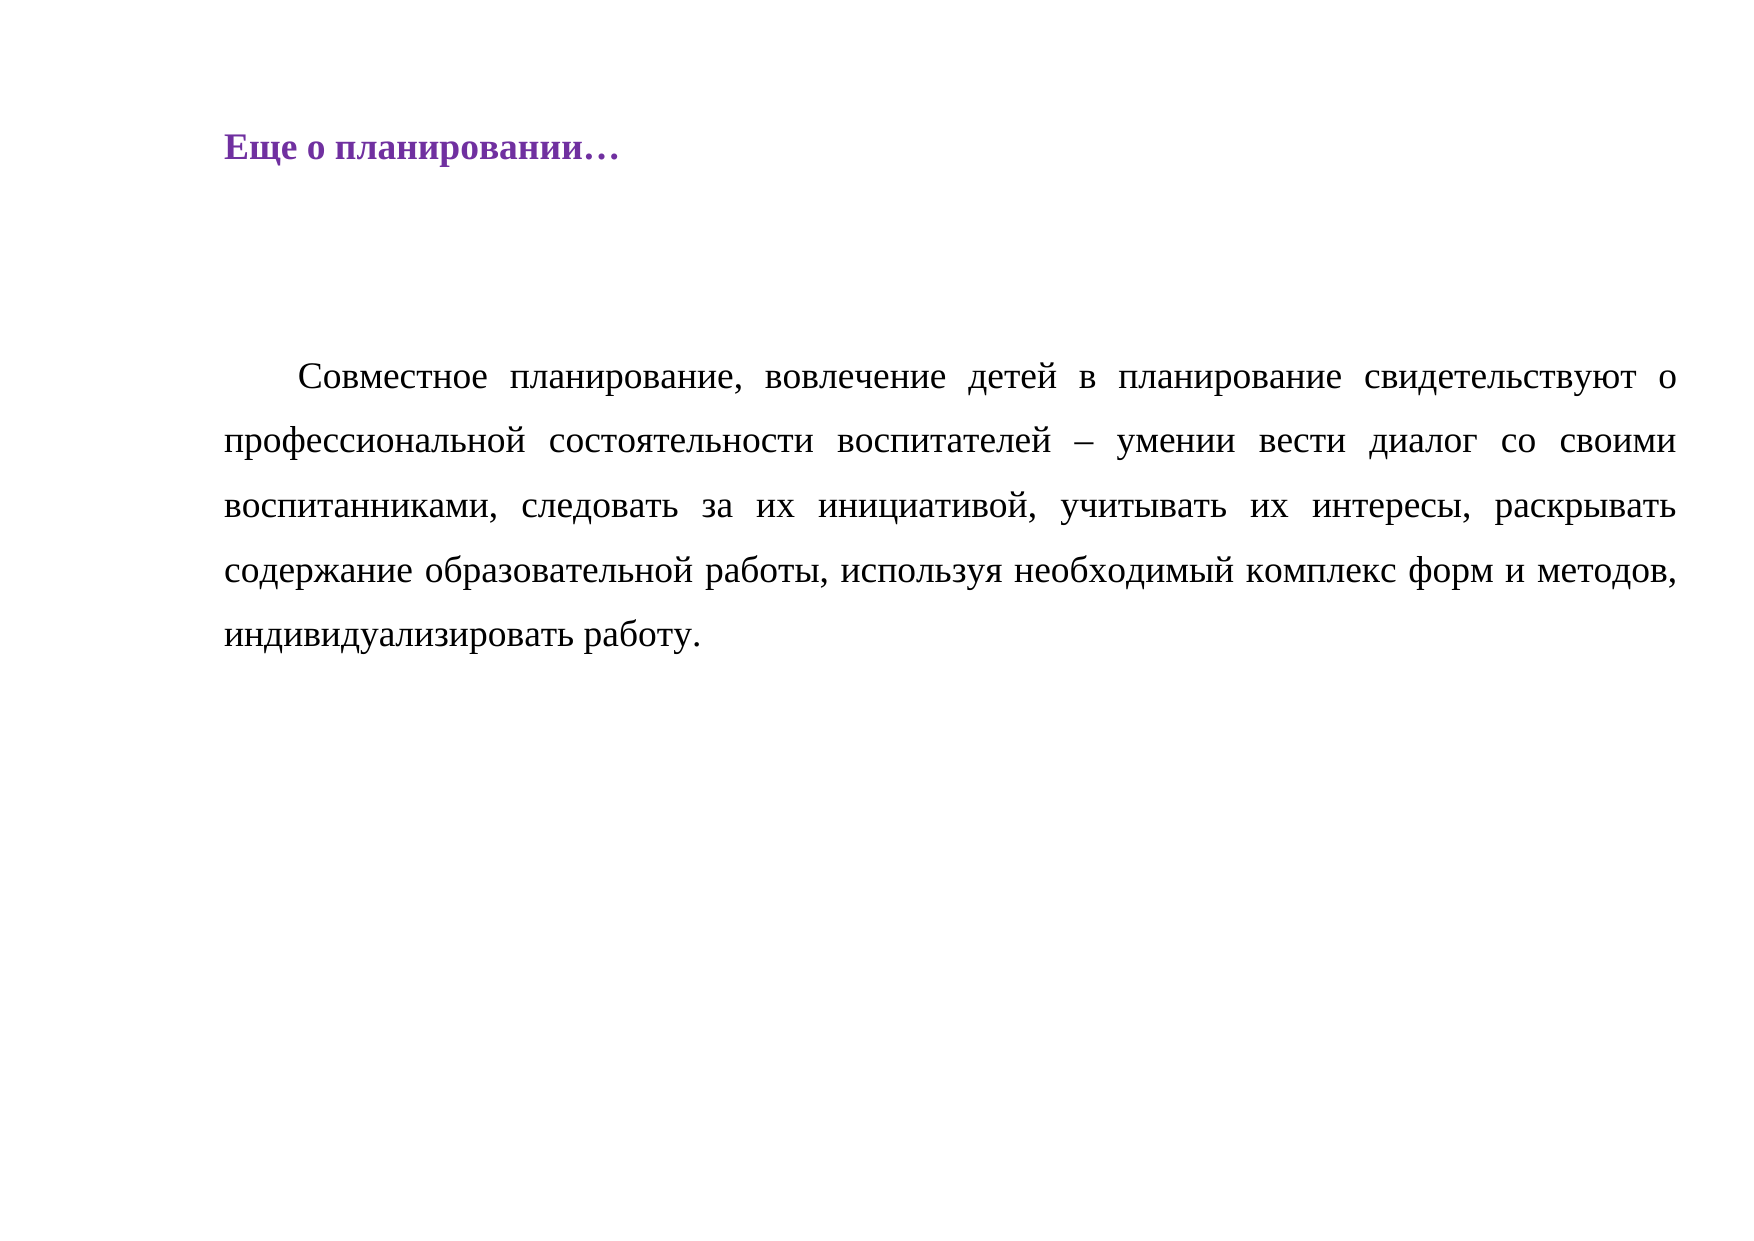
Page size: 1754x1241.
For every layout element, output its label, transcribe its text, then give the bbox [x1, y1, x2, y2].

list Еще о планировании… [224, 124, 1679, 168]
list Совместное планирование, вовлечение детей в планирование свидетельствуют о профессиональной состоятельности воспитателей – умении вести диалог со своими воспитанниками, следовать за их инициативой, учитывать их интересы, раскрывать содержание образовательной работы, используя необходимый комплекс форм и методов, индивидуализировать работу. [224, 353, 1679, 655]
